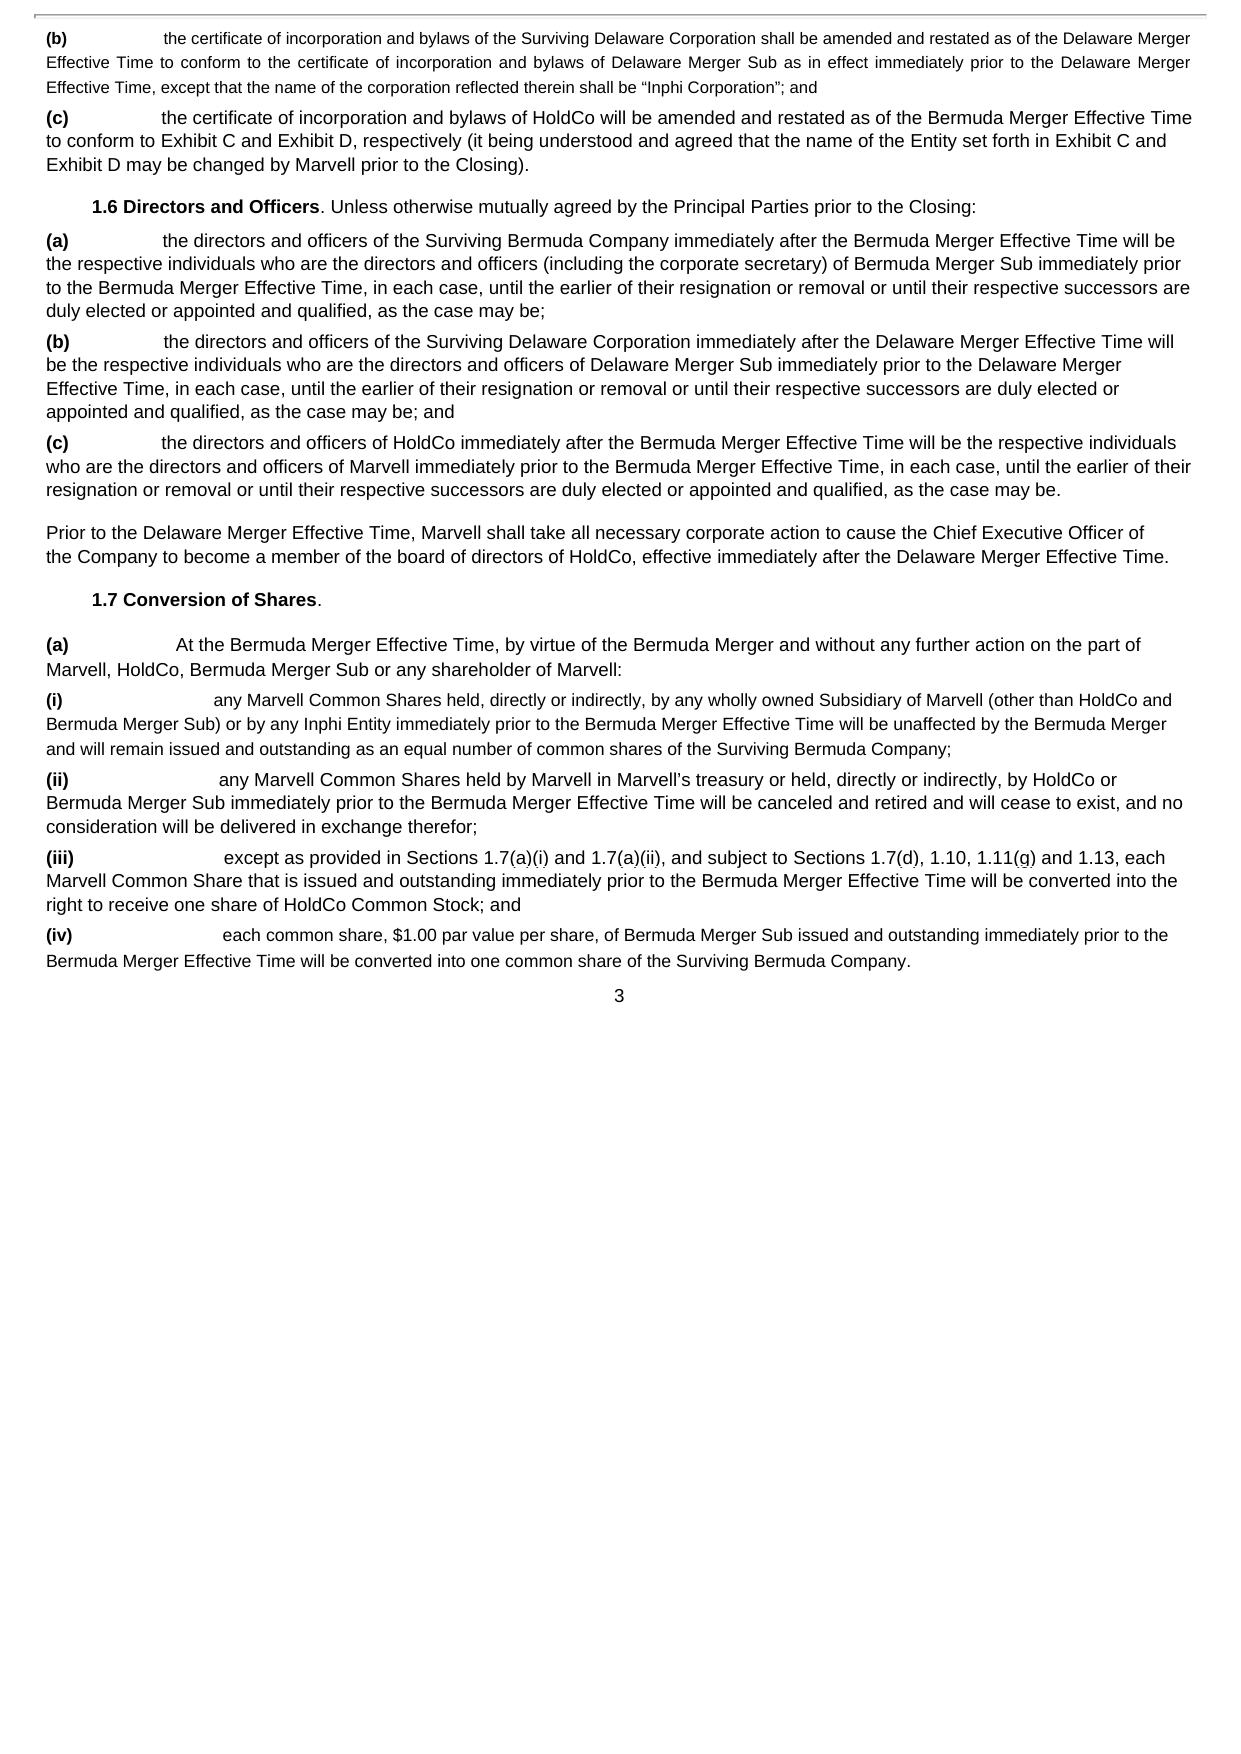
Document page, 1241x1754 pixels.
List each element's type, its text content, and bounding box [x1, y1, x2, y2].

text Prior to the Delaware Merger Effective Time, Marvell shall take all necessary corporate action to cause the Chief Executive Officer of the Company to become a member of the board of directors of HoldCo, effective immediately after the Delaware Merger Effective Time. [46, 522, 1176, 568]
list each common share, $1.00 par value per share, of Bermuda Merger Sub issued and outstanding immediately prior to the Bermuda Merger Effective Time will be converted into one common share of the Surviving Bermuda Company. [46, 925, 1192, 971]
list the certificate of incorporation and bylaws of the Surviving Delaware Corporation shall be amended and restated as of the Delaware Merger Effective Time to conform to the certificate of incorporation and bylaws of Delaware Merger Sub as in effect immediately prior to the Delaware Merger Effective Time, except that the name of the corporation reflected therein shall be “Inphi Corporation”; and [46, 28, 1192, 97]
list any Marvell Common Shares held, directly or indirectly, by any wholly owned Subsidiary of Marvell (other than HoldCo and Bermuda Merger Sub) or by any Inphi Entity immediately prior to the Bermuda Merger Effective Time will be unaffected by the Bermuda Merger and will remain issued and outstanding as an equal number of common shares of the Surviving Bermuda Company; [46, 690, 1192, 759]
list except as provided in Sections 1.7(a)(i) and 1.7(a)(ii), and subject to Sections 1.7(d), 1.10, 1.11(g) and 1.13, each Marvell Common Share that is issued and outstanding immediately prior to the Bermuda Merger Effective Time will be converted into the right to receive one share of HoldCo Common Stock; and [46, 847, 1192, 915]
list the directors and officers of the Surviving Bermuda Company immediately after the Bermuda Merger Effective Time will be the respective individuals who are the directors and officers (including the corporate secretary) of Bermuda Merger Sub immediately prior to the Bermuda Merger Effective Time, in each case, until the earlier of their resignation or removal or until their respective successors are duly elected or appointed and qualified, as the case may be; [46, 230, 1192, 321]
list the certificate of incorporation and bylaws of HoldCo will be amended and restated as of the Bermuda Merger Effective Time to conform to Exhibit C and Exhibit D, respectively (it being understood and agreed that the name of the Entity set forth in Exhibit C and Exhibit D may be changed by Marvell prior to the Closing). [46, 107, 1192, 175]
text 3 [46, 985, 1192, 1007]
list the directors and officers of the Surviving Delaware Corporation immediately after the Delaware Merger Effective Time will be the respective individuals who are the directors and officers of Delaware Merger Sub immediately prior to the Delaware Merger Effective Time, in each case, until the earlier of their resignation or removal or until their respective successors are duly elected or appointed and qualified, as the case may be; and [46, 331, 1192, 422]
list any Marvell Common Shares held by Marvell in Marvell’s treasury or held, directly or indirectly, by HoldCo or Bermuda Merger Sub immediately prior to the Bermuda Merger Effective Time will be canceled and retired and will cease to exist, and no consideration will be delivered in exchange therefor; [46, 769, 1192, 837]
list the directors and officers of HoldCo immediately after the Bermuda Merger Effective Time will be the respective individuals who are the directors and officers of Marvell immediately prior to the Bermuda Merger Effective Time, in each case, until the earlier of their resignation or removal or until their respective successors are duly elected or appointed and qualified, as the case may be. [46, 432, 1192, 501]
text 1.6 Directors and Officers. Unless otherwise mutually agreed by the Principal Parties prior to the Closing: [92, 196, 1192, 217]
picture [34, 14, 1207, 19]
list At the Bermuda Merger Effective Time, by virtue of the Bermuda Merger and without any further action on the part of Marvell, HoldCo, Bermuda Merger Sub or any shareholder of Marvell: [46, 634, 1192, 680]
text 1.7 Conversion of Shares. [92, 588, 1192, 610]
